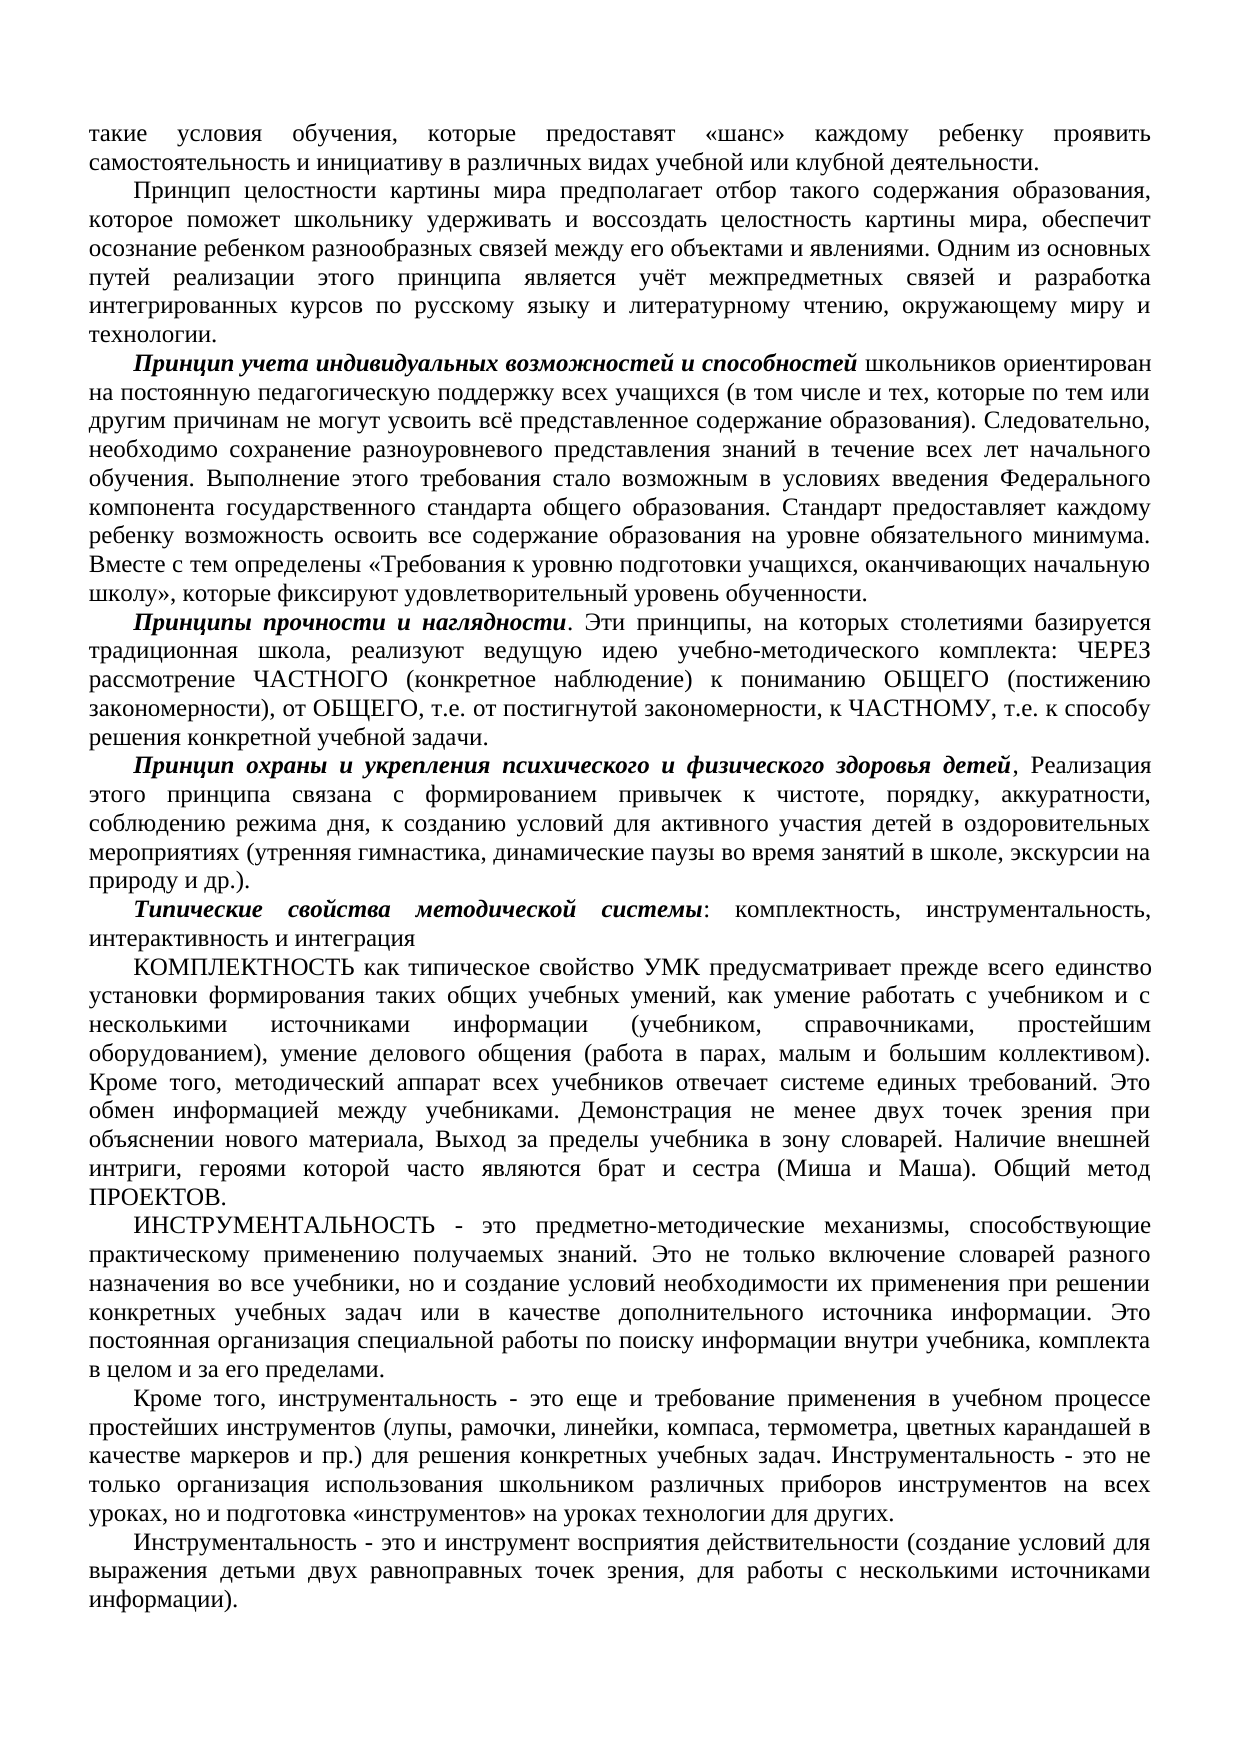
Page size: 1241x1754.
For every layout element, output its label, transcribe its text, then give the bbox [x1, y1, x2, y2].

text Инструментальность - это и инструмент восприятия действительности (создание условий для выражения детьми двух равноправных точек зрения, для работы с несколькими источниками информации). [89, 1527, 1152, 1613]
text Принципы прочности и наглядности. Эти принципы, на которых столетиями базируется традиционная школа, реализуют ведущую идею учебно-методического комплекта: ЧЕРЕЗ рассмотрение ЧАСТНОГО (конкретное наблюдение) к пониманию ОБЩЕГО (постижению закономерности), от ОБЩЕГО, т.е. от постигнутой закономерности, к ЧАСТНОМУ, т.е. к способу решения конкретной учебной задачи. [89, 607, 1152, 751]
text Принцип учета индивидуальных возможностей и способностей школьников ориентирован на постоянную педагогическую поддержку всех учащихся (в том числе и тех, которые по тем или другим причинам не могут усвоить всё представленное содержание образования). Следовательно, необходимо сохранение разноуровневого представления знаний в течение всех лет начального обучения. Выполнение этого требования стало возможным в условиях введения Федерального компонента государственного стандарта общего образования. Стандарт предоставляет каждому ребенку возможность освоить все содержание образования на уровне обязательного минимума. Вместе с тем определены «Требования к уровню подготовки учащихся, оканчивающих начальную школу», которые фиксируют удовлетворительный уровень обученности. [89, 348, 1152, 607]
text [89, 118, 1152, 176]
text ИНСТРУМЕНТАЛЬНОСТЬ - это предметно-методические механизмы, способствующие практическому применению получаемых знаний. Это не только включение словарей разного назначения во все учебники, но и создание условий необходимости их применения при решении конкретных учебных задач или в качестве дополнительного источника информации. Это постоянная организация специальной работы по поиску информации внутри учебника, комплекта в целом и за его пределами. [89, 1211, 1152, 1383]
text Принцип целостности картины мира предполагает отбор такого содержания образования, которое поможет школьнику удерживать и воссоздать целостность картины мира, обеспечит осознание ребенком разнообразных связей между его объектами и явлениями. Одним из основных путей реализации этого принципа является учёт межпредметных связей и разработка интегрированных курсов по русскому языку и литературному чтению, окружающему миру и технологии. [89, 176, 1152, 348]
text Кроме того, инструментальность - это еще и требование применения в учебном процессе простейших инструментов (лупы, рамочки, линейки, компаса, термометра, цветных карандашей в качестве маркеров и пр.) для решения конкретных учебных задач. Инструментальность - это не только организация использования школьником различных приборов инструментов на всех уроках, но и подготовка «инструментов» на уроках технологии для других. [89, 1383, 1152, 1527]
text Типические свойства методической системы: комплектность, инструментальность, интерактивность и интеграция [89, 894, 1152, 952]
text КОМПЛЕКТНОСТЬ как типическое свойство УМК предусматривает прежде всего единство установки формирования таких общих учебных умений, как умение работать с учебником и с несколькими источниками информации (учебником, справочниками, простейшим оборудованием), умение делового общения (работа в парах, малым и большим коллективом). Кроме того, методический аппарат всех учебников отвечает системе единых требований. Это обмен информацией между учебниками. Демонстрация не менее двух точек зрения при объяснении нового материала, Выход за пределы учебника в зону словарей. Наличие внешней интриги, героями которой часто являются брат и сестра (Миша и Маша). Общий метод ПРОЕКТОВ. [89, 952, 1152, 1211]
text Принцип охраны и укрепления психического и физического здоровья детей, Реализация этого принципа связана с формированием привычек к чистоте, порядку, аккуратности, соблюдению режима дня, к созданию условий для активного участия детей в оздоровительных мероприятиях (утренняя гимнастика, динамические паузы во время занятий в школе, экскурсии на природу и др.). [89, 751, 1152, 894]
